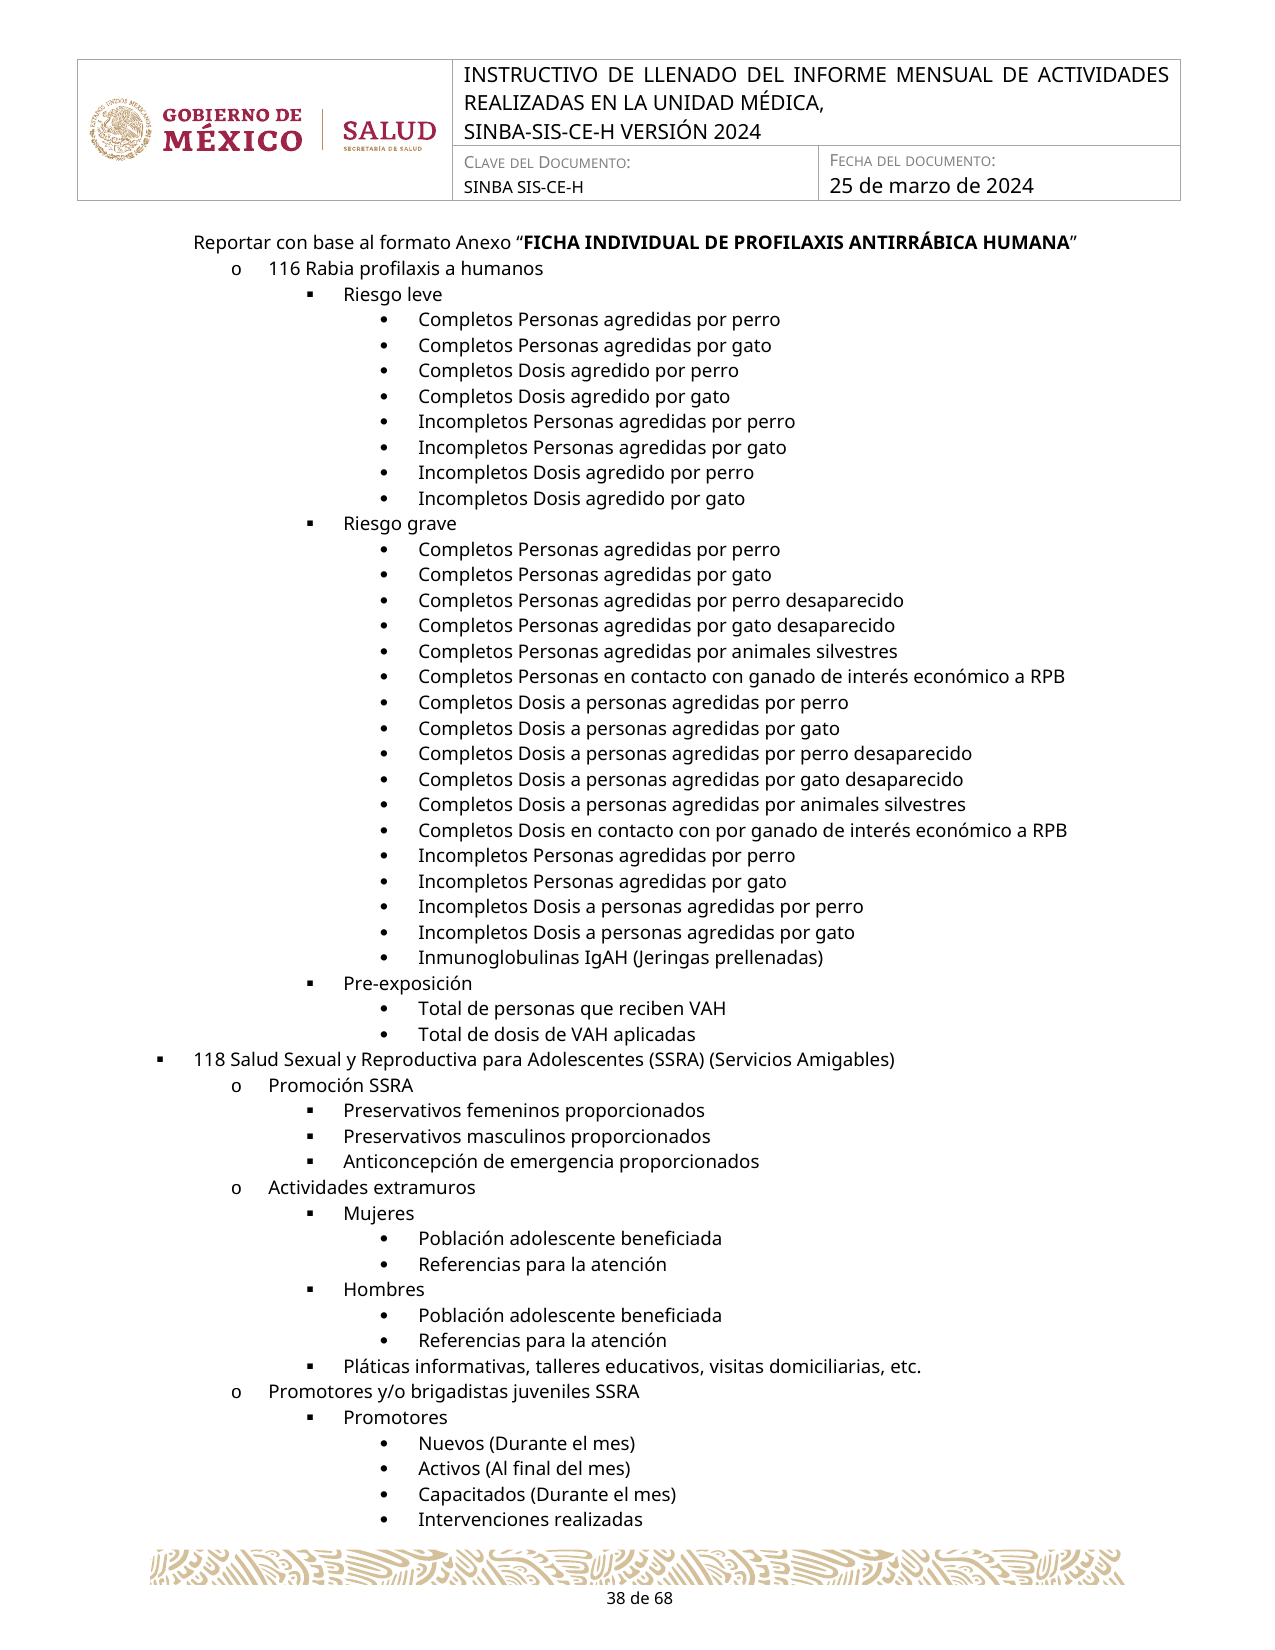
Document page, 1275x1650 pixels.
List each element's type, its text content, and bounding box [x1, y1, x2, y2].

list Nuevos (Durante el mes) [381, 1430, 1157, 1456]
text Reportar con base al formato Anexo “FICHA INDIVIDUAL DE PROFILAXIS ANTIRRÁBICA HUMANA” [193, 230, 1157, 255]
list Pre-exposición [306, 970, 1157, 996]
list Completos Personas agredidas por perro [381, 306, 1157, 332]
list Completos Dosis a personas agredidas por gato [381, 715, 1157, 740]
list Promoción SSRA [231, 1072, 1157, 1098]
list Actividades extramuros [231, 1174, 1157, 1200]
list Completos Personas en contacto con ganado de interés económico a RPB [381, 664, 1157, 689]
list Activos (Al final del mes) [381, 1456, 1157, 1481]
list Completos Dosis a personas agredidas por gato desaparecido [381, 766, 1157, 791]
list Población adolescente beneficiada [381, 1302, 1157, 1328]
list Preservativos masculinos proporcionados [306, 1123, 1157, 1149]
list Completos Personas agredidas por gato [381, 562, 1157, 587]
list Incompletos Dosis a personas agredidas por perro [381, 893, 1157, 919]
list Referencias para la atención [381, 1328, 1157, 1353]
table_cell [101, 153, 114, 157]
list Completos Dosis a personas agredidas por perro desaparecido [381, 740, 1157, 766]
list Completos Personas agredidas por gato desaparecido [381, 613, 1157, 638]
list Intervenciones realizadas [381, 1507, 1157, 1532]
list Incompletos Dosis agredido por gato [381, 485, 1157, 511]
list Referencias para la atención [381, 1251, 1157, 1277]
list Anticoncepción de emergencia proporcionados [306, 1149, 1157, 1174]
list 116 Rabia profilaxis a humanos [231, 255, 1157, 281]
list Completos Dosis a personas agredidas por animales silvestres [381, 791, 1157, 817]
list Riesgo grave [306, 511, 1157, 536]
list Inmunoglobulinas IgAH (Jeringas prellenadas) [381, 944, 1157, 970]
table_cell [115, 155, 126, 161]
list Pláticas informativas, talleres educativos, visitas domiciliarias, etc. [306, 1353, 1157, 1379]
list Hombres [306, 1277, 1157, 1302]
list Incompletos Personas agredidas por perro [381, 842, 1157, 868]
list Completos Personas agredidas por gato [381, 332, 1157, 357]
list Total de dosis de VAH aplicadas [381, 1021, 1157, 1047]
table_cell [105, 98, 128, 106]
list Capacitados (Durante el mes) [381, 1481, 1157, 1507]
list Completos Personas agredidas por perro [381, 536, 1157, 562]
list Completos Personas agredidas por animales silvestres [381, 638, 1157, 664]
list Incompletos Personas agredidas por perro [381, 408, 1157, 434]
list Población adolescente beneficiada [381, 1226, 1157, 1251]
list Promotores y/o brigadistas juveniles SSRA [231, 1379, 1157, 1404]
table_cell DE CONSULTA EXTERNA [90, 104, 144, 153]
list Total de personas que reciben VAH [381, 996, 1157, 1021]
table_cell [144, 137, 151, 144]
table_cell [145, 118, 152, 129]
list Completos Dosis agredido por perro [381, 357, 1157, 383]
list Completos Dosis en contacto con por ganado de interés económico a RPB [381, 817, 1157, 842]
list Promotores [306, 1404, 1157, 1430]
list Completos Personas agredidas por perro desaparecido [381, 587, 1157, 613]
list Incompletos Personas agredidas por gato [381, 434, 1157, 459]
list Preservativos femeninos proporcionados [306, 1098, 1157, 1123]
list Incompletos Dosis a personas agredidas por gato [381, 919, 1157, 944]
list Riesgo leve [306, 281, 1157, 306]
list Mujeres [306, 1200, 1157, 1226]
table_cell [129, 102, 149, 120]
list Completos Dosis agredido por gato [381, 383, 1157, 408]
list Incompletos Dosis agredido por perro [381, 459, 1157, 485]
list Completos Dosis a personas agredidas por perro [381, 689, 1157, 715]
list 118 Salud Sexual y Reproductiva para Adolescentes (SSRA) (Servicios Amigables) [156, 1047, 1157, 1072]
list Incompletos Personas agredidas por gato [381, 868, 1157, 893]
